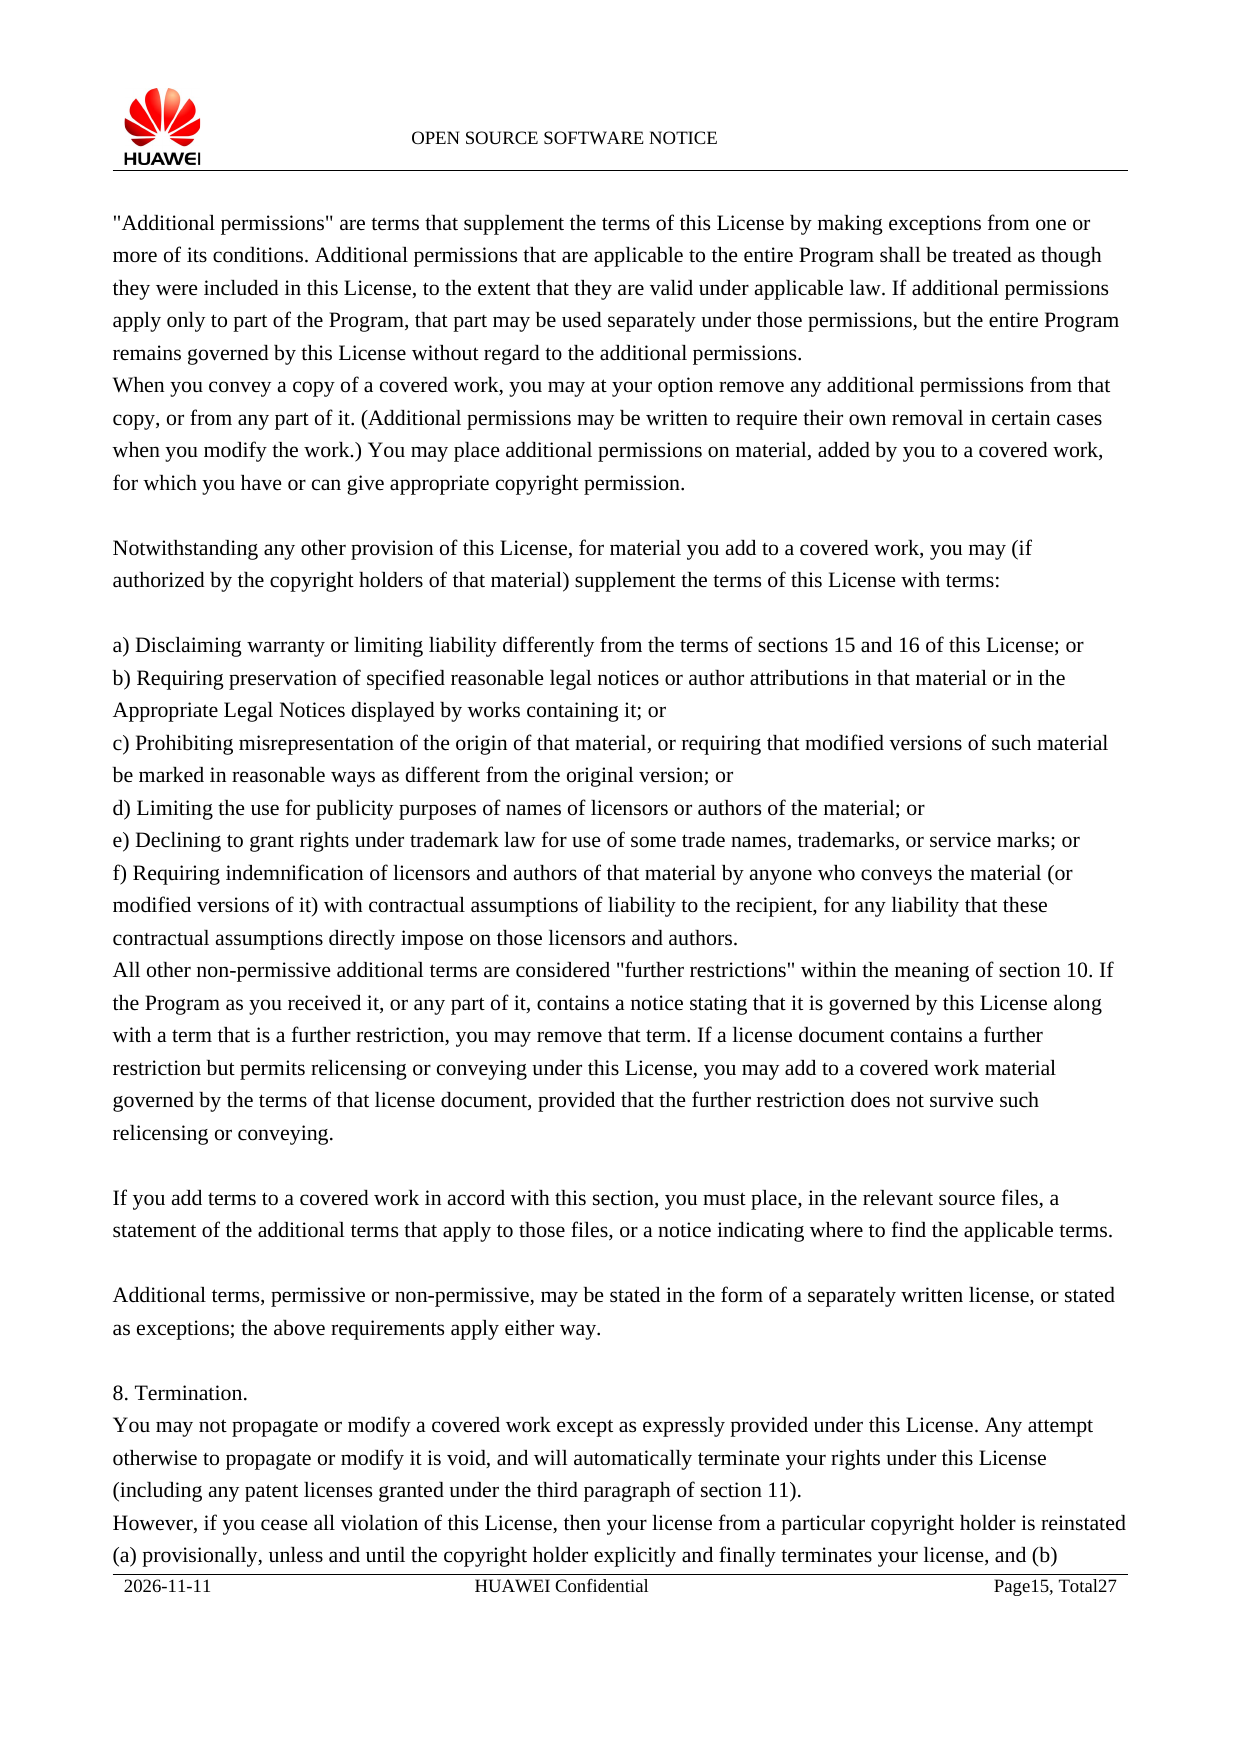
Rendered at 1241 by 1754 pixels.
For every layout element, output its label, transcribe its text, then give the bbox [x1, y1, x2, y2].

text d) Limiting the use for publicity purposes of names of licensors or authors of the material; or [112, 791, 1128, 824]
text Notwithstanding any other provision of this License, for material you add to a covered work, you may (if authorized by the copyright holders of that material) supplement the terms of this License with terms: [112, 531, 1128, 596]
text All other non-permissive additional terms are considered "further restrictions" within the meaning of section 10. If the Program as you received it, or any part of it, contains a notice stating that it is governed by this License along with a term that is a further restriction, you may remove that term. If a license document contains a further restriction but permits relicensing or conveying under this License, you may add to a covered work material governed by the terms of that license document, provided that the further restriction does not survive such relicensing or conveying. [112, 954, 1128, 1149]
text If you add terms to a covered work in accord with this section, you must place, in the relevant source files, a statement of the additional terms that apply to those files, or a notice indicating where to find the applicable terms. [112, 1181, 1128, 1246]
text You may not propagate or modify a covered work except as expressly provided under this License. Any attempt otherwise to propagate or modify it is void, and will automatically terminate your rights under this License (including any patent licenses granted under the third paragraph of section 11). [112, 1409, 1128, 1506]
text b) Requiring preservation of specified reasonable legal notices or author attributions in that material or in the Appropriate Legal Notices displayed by works containing it; or [112, 661, 1128, 726]
text "Additional permissions" are terms that supplement the terms of this License by making exceptions from one or more of its conditions. Additional permissions that are applicable to the entire Program shall be treated as though they were included in this License, to the extent that they are valid under applicable law. If additional permissions apply only to part of the Program, that part may be used separately under those permissions, but the entire Program remains governed by this License without regard to the additional permissions. [112, 206, 1128, 369]
text 8. Termination. [112, 1376, 1128, 1409]
picture [124, 88, 201, 165]
text a) Disclaiming warranty or limiting liability differently from the terms of sections 15 and 16 of this License; or [112, 629, 1128, 661]
text c) Prohibiting misrepresentation of the origin of that material, or requiring that modified versions of such material be marked in reasonable ways as different from the original version; or [112, 726, 1128, 791]
text Additional terms, permissive or non-permissive, may be stated in the form of a separately written license, or stated as exceptions; the above requirements apply either way. [112, 1279, 1128, 1344]
text When you convey a copy of a covered work, you may at your option remove any additional permissions from that copy, or from any part of it. (Additional permissions may be written to require their own removal in certain cases when you modify the work.) You may place additional permissions on material, added by you to a covered work, for which you have or can give appropriate copyright permission. [112, 369, 1128, 499]
text e) Declining to grant rights under trademark law for use of some trade names, trademarks, or service marks; or [112, 824, 1128, 856]
text f) Requiring indemnification of licensors and authors of that material by anyone who conveys the material (or modified versions of it) with contractual assumptions of liability to the recipient, for any liability that these contractual assumptions directly impose on those licensors and authors. [112, 856, 1128, 954]
